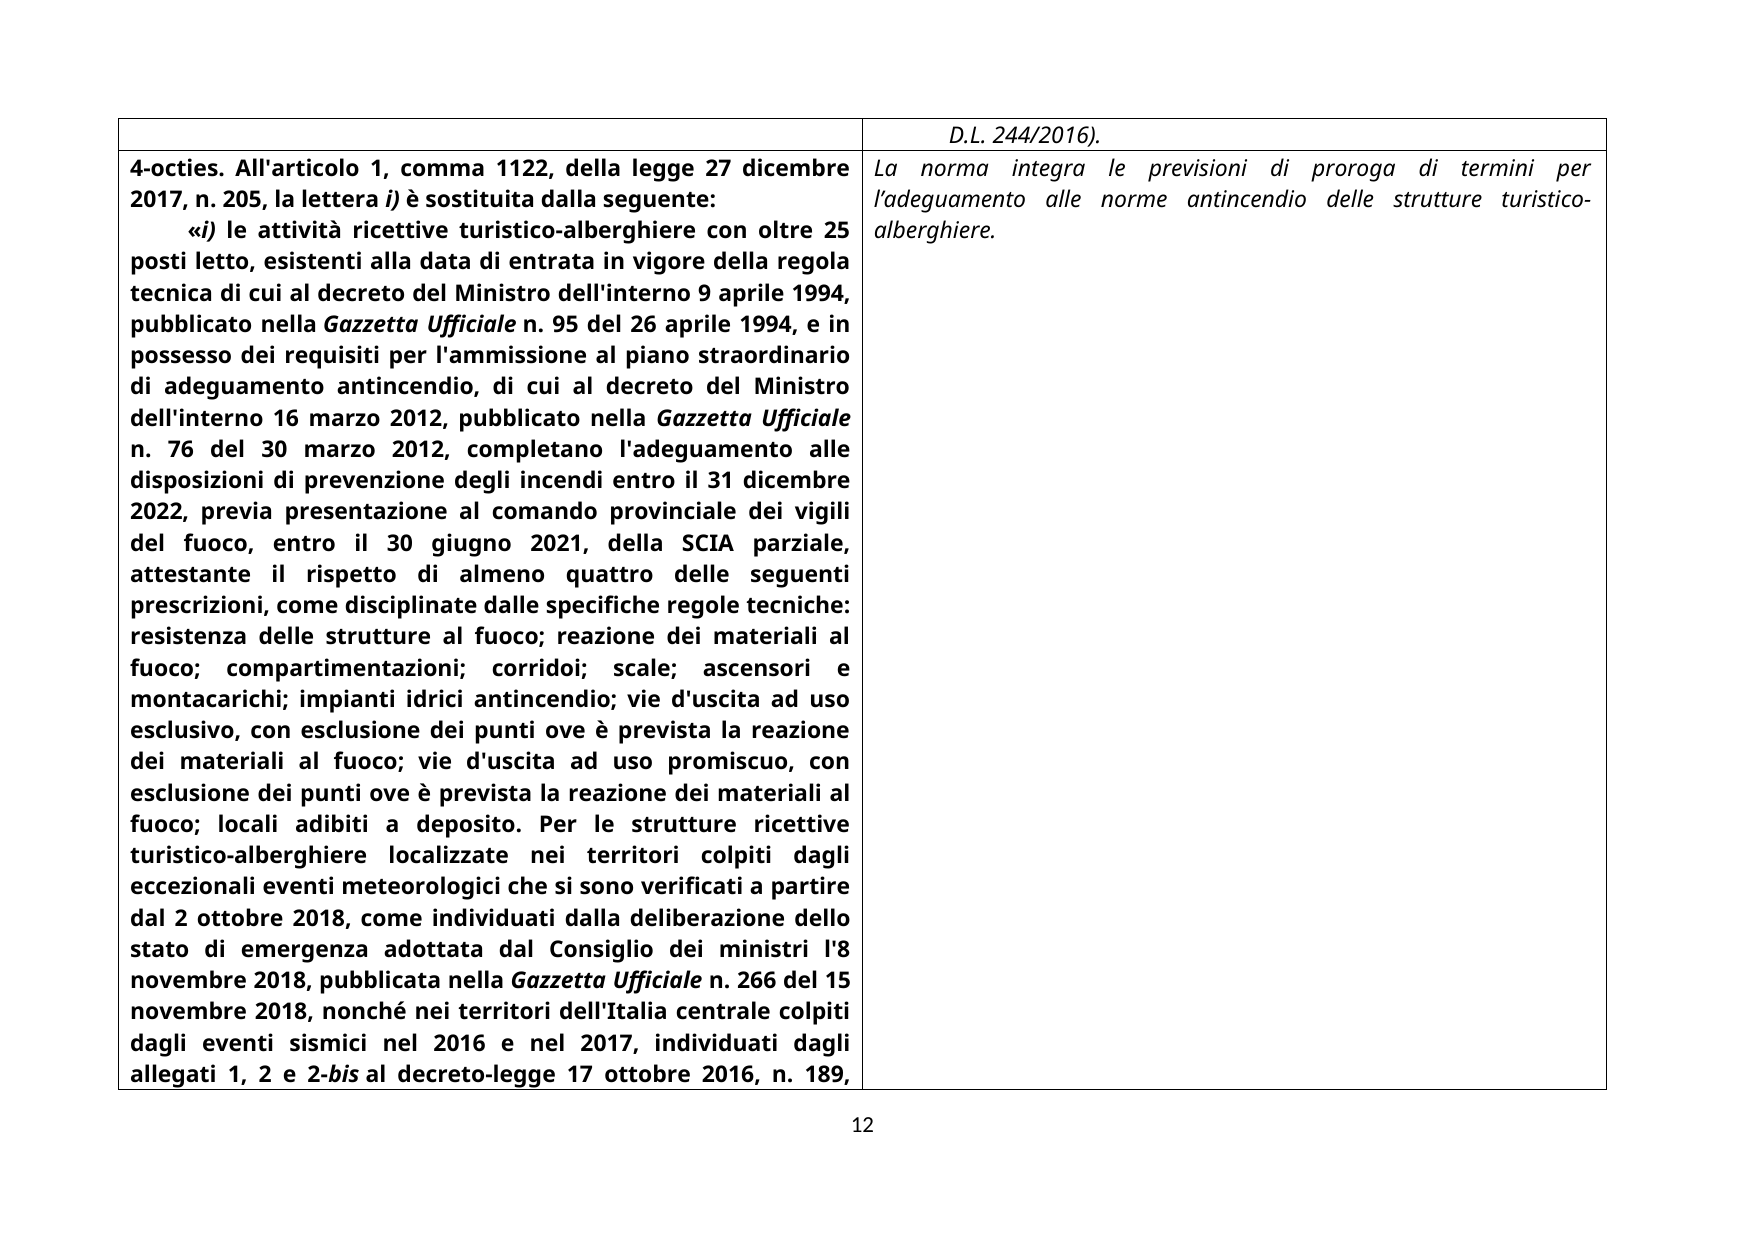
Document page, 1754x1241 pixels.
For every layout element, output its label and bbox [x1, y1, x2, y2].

table_cell [863, 151, 1606, 1089]
table_cell [119, 119, 862, 150]
table_cell [863, 119, 1606, 150]
table_cell [119, 151, 862, 1089]
